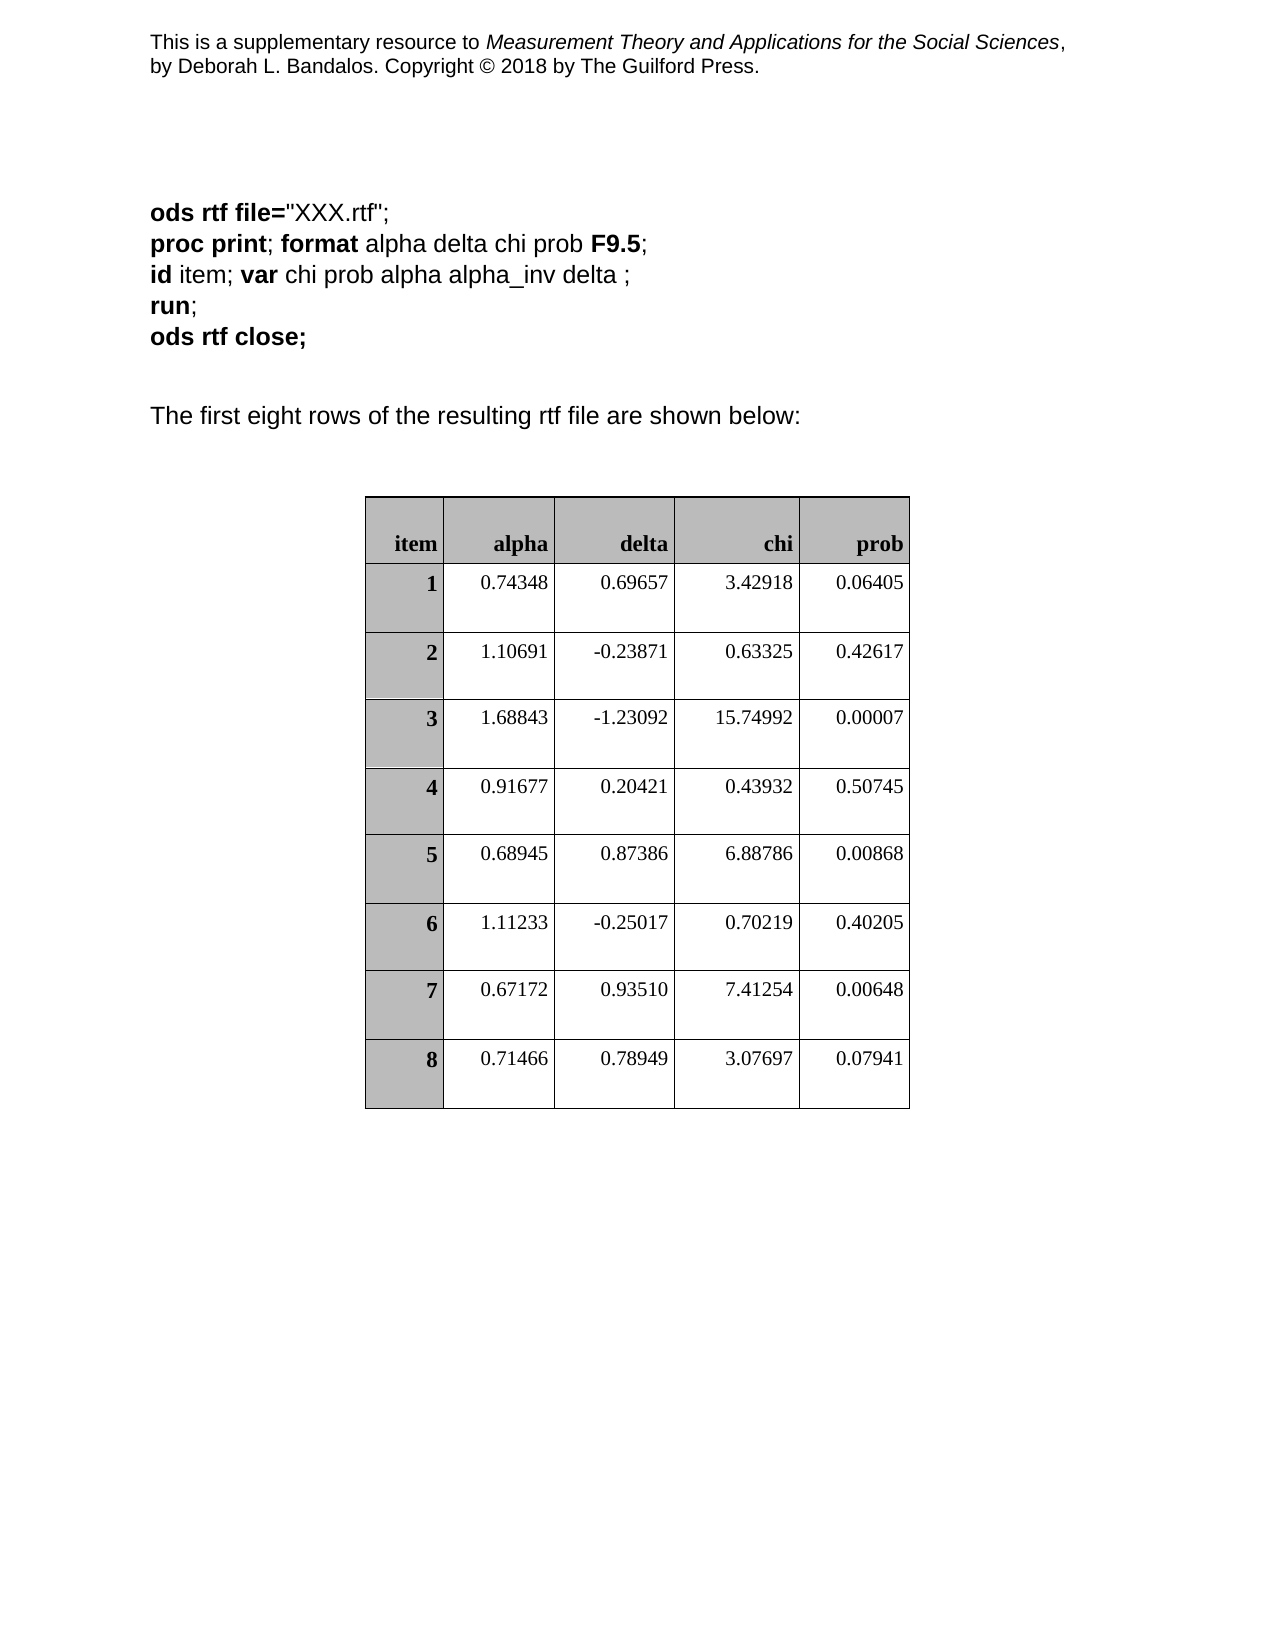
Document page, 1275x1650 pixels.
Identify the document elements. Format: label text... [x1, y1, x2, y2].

table_cell 3.42918 [675, 564, 799, 632]
table_cell 0.78949 [555, 1040, 674, 1108]
table_header alpha [444, 498, 554, 563]
table_cell 0.93510 [555, 971, 674, 1039]
table_cell 6.88786 [675, 835, 799, 903]
text proc print; format alpha delta chi prob F9.5; [150, 229, 1125, 257]
table_cell 0.69657 [555, 564, 674, 632]
table_cell 3 [366, 700, 443, 767]
table_cell -0.25017 [555, 904, 674, 970]
table_cell 1.10691 [444, 633, 554, 698]
text run; [150, 291, 1125, 319]
text The first eight rows of the resulting rtf file are shown below: [150, 401, 1125, 429]
table_header item [366, 498, 443, 563]
table_cell 0.91677 [444, 769, 554, 834]
table_cell 0.68945 [444, 835, 554, 903]
table_cell 0.40205 [800, 904, 909, 970]
table_header chi [675, 498, 799, 563]
table_header delta [555, 498, 674, 563]
table_cell 1 [366, 564, 443, 632]
table_cell 15.74992 [675, 700, 799, 767]
text id item; var chi prob alpha alpha_inv delta ; [150, 260, 1125, 288]
table_cell 0.00007 [800, 700, 909, 767]
table_cell 0.70219 [675, 904, 799, 970]
table_cell 5 [366, 835, 443, 903]
table_cell 0.43932 [675, 769, 799, 834]
text ods rtf close; [150, 322, 1125, 351]
table_cell -0.23871 [555, 633, 674, 698]
table_cell 6 [366, 904, 443, 970]
table_cell 8 [366, 1040, 443, 1108]
table_cell 0.74348 [444, 564, 554, 632]
table_cell 0.50745 [800, 769, 909, 834]
table_cell 7.41254 [675, 971, 799, 1039]
table_cell 1.68843 [444, 700, 554, 767]
table_cell 0.00648 [800, 971, 909, 1039]
table_cell 0.71466 [444, 1040, 554, 1108]
table_cell 0.63325 [675, 633, 799, 698]
table_cell 0.87386 [555, 835, 674, 903]
table_cell 0.42617 [800, 633, 909, 698]
table_cell 4 [366, 769, 443, 834]
table_cell 7 [366, 971, 443, 1039]
table_cell 3.07697 [675, 1040, 799, 1108]
text ods rtf file="XXX.rtf"; [150, 198, 1125, 226]
table_cell 0.67172 [444, 971, 554, 1039]
table_cell 0.00868 [800, 835, 909, 903]
table_cell -1.23092 [555, 700, 674, 767]
table_cell 0.06405 [800, 564, 909, 632]
table_cell 0.07941 [800, 1040, 909, 1108]
table_cell 2 [366, 633, 443, 698]
table_header prob [800, 498, 909, 563]
table_cell 0.20421 [555, 769, 674, 834]
table_cell 1.11233 [444, 904, 554, 970]
